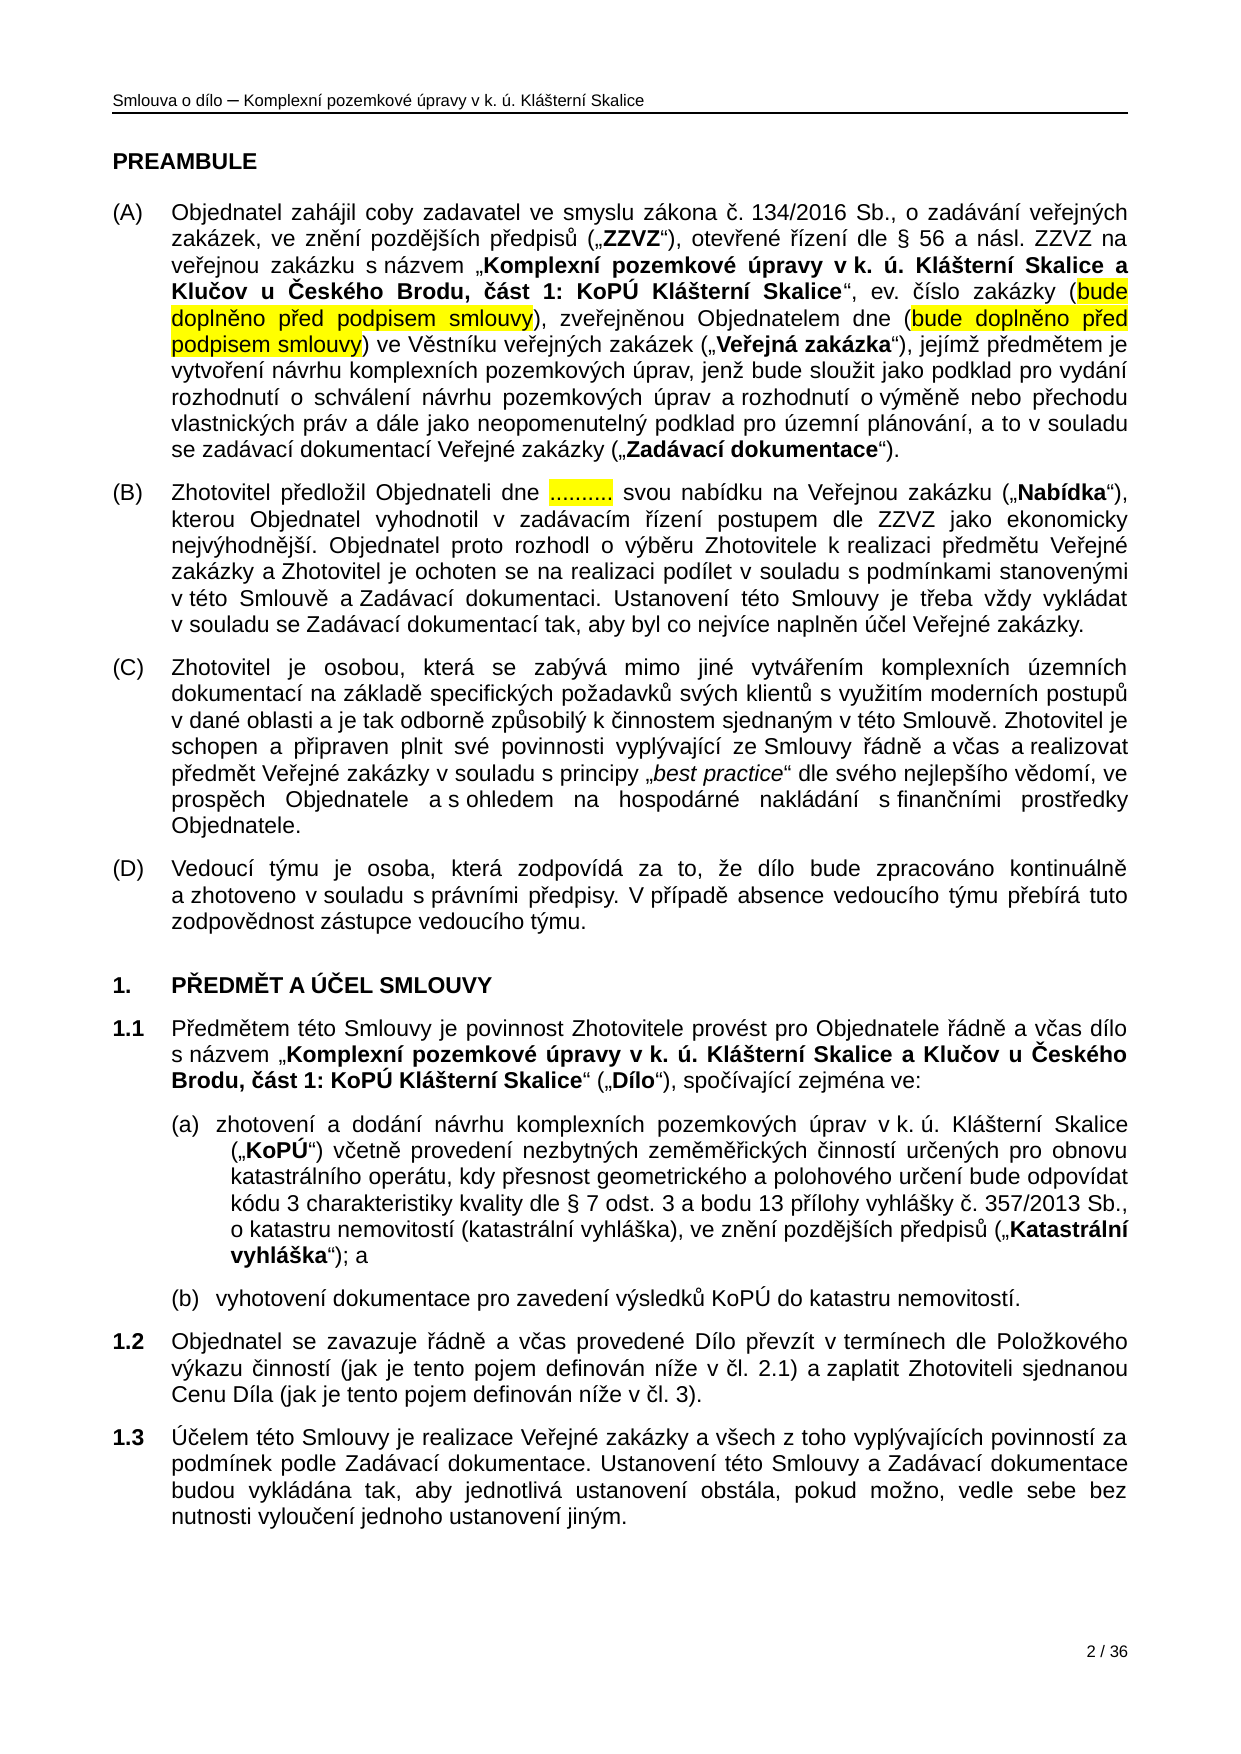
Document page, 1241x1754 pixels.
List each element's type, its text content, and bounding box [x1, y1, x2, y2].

text zhotovení a dodání návrhu komplexních pozemkových úprav v k. ú. Klášterní Skalice („KoPÚ“) včetně provedení nezbytných zeměměřických činností určených pro obnovu katastrálního operátu, kdy přesnost geometrického a polohového určení bude odpovídat kódu 3 charakteristiky kvality dle § 7 odst. 3 a bodu 13 přílohy vyhlášky č. 357/2013 Sb., o katastru nemovitostí (katastrální vyhláška), ve znění pozdějších předpisů („Katastrální vyhláška“); a [171, 1111, 1128, 1269]
text vyhotovení dokumentace pro zavedení výsledků KoPÚ do katastru nemovitostí. [171, 1285, 1128, 1312]
text Zhotovitel je osobou, která se zabývá mimo jiné vytvářením komplexních územních dokumentací na základě specifických požadavků svých klientů s využitím moderních postupů v dané oblasti a je tak odborně způsobilý k činnostem sjednaným v této Smlouvě. Zhotovitel je schopen a připraven plnit své povinnosti vyplývající ze Smlouvy řádně a včas a realizovat předmět Veřejné zakázky v souladu s principy „best practice“ dle svého nejlepšího vědomí, ve prospěch Objednatele a s ohledem na hospodárné nakládání s finančními prostředky Objednatele. [112, 654, 1128, 838]
text Předmět a účel smlouvy [112, 972, 1128, 998]
subtitle Preambule [112, 148, 1128, 174]
text Zhotovitel předložil Objednateli dne .......... svou nabídku na Veřejnou zakázku („Nabídka“), kterou Objednatel vyhodnotil v zadávacím řízení postupem dle ZZVZ jako ekonomicky nejvýhodnější. Objednatel proto rozhodl o výběru Zhotovitele k realizaci předmětu Veřejné zakázky a Zhotovitel je ochoten se na realizaci podílet v souladu s podmínkami stanovenými v této Smlouvě a Zadávací dokumentaci. Ustanovení této Smlouvy je třeba vždy vykládat v souladu se Zadávací dokumentací tak, aby byl co nejvíce naplněn účel Veřejné zakázky. [112, 479, 1128, 637]
text Objednatel se zavazuje řádně a včas provedené Dílo převzít v termínech dle Položkového výkazu činností (jak je tento pojem definován níže v čl. 2.1) a zaplatit Zhotoviteli sjednanou Cenu Díla (jak je tento pojem definován níže v čl. 3). [112, 1328, 1128, 1407]
text Vedoucí týmu je osoba, která zodpovídá za to, že dílo bude zpracováno kontinuálně a zhotoveno v souladu s právními předpisy. V případě absence vedoucího týmu přebírá tuto zodpovědnost zástupce vedoucího týmu. [112, 855, 1128, 934]
text Účelem této Smlouvy je realizace Veřejné zakázky a všech z toho vyplývajících povinností za podmínek podle Zadávací dokumentace. Ustanovení této Smlouvy a Zadávací dokumentace budou vykládána tak, aby jednotlivá ustanovení obstála, pokud možno, vedle sebe bez nutnosti vyloučení jednoho ustanovení jiným. [112, 1424, 1128, 1529]
text Objednatel zahájil coby zadavatel ve smyslu zákona č. 134/2016 Sb., o zadávání veřejných zakázek, ve znění pozdějších předpisů („ZZVZ“), otevřené řízení dle § 56 a násl. ZZVZ na veřejnou zakázku s názvem „Komplexní pozemkové úpravy v k. ú. Klášterní Skalice a Klučov u Českého Brodu, část 1: KoPÚ Klášterní Skalice“, ev. číslo zakázky (bude doplněno před podpisem smlouvy), zveřejněnou Objednatelem dne (bude doplněno před podpisem smlouvy) ve Věstníku veřejných zakázek („Veřejná zakázka“), jejímž předmětem je vytvoření návrhu komplexních pozemkových úprav, jenž bude sloužit jako podklad pro vydání rozhodnutí o schválení návrhu pozemkových úprav a rozhodnutí o výměně nebo přechodu vlastnických práv a dále jako neopomenutelný podklad pro územní plánování, a to v souladu se zadávací dokumentací Veřejné zakázky („Zadávací dokumentace“). [112, 199, 1128, 463]
text Předmětem této Smlouvy je povinnost Zhotovitele provést pro Objednatele řádně a včas dílo s názvem „Komplexní pozemkové úpravy v k. ú. Klášterní Skalice a Klučov u Českého Brodu, část 1: KoPÚ Klášterní Skalice“ („Dílo“), spočívající zejména ve: [112, 1015, 1128, 1094]
